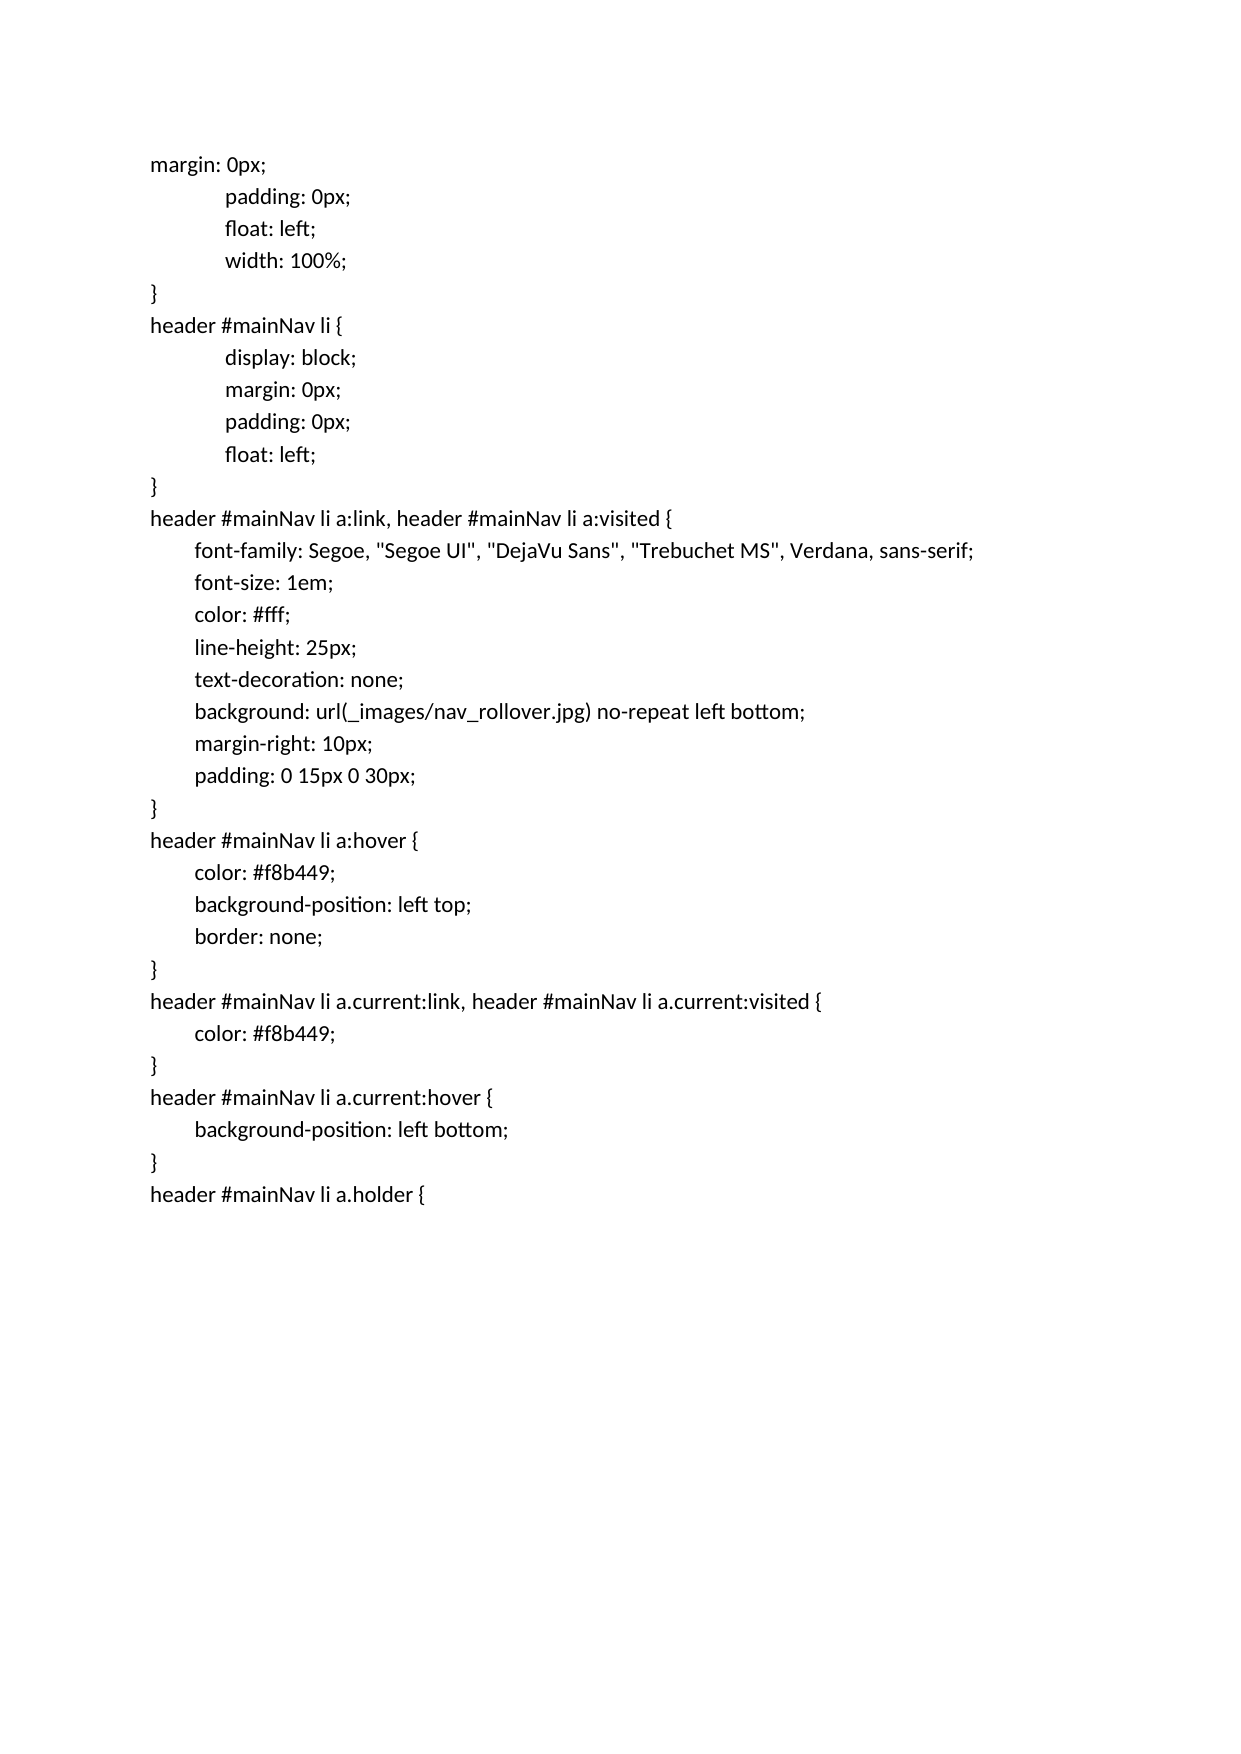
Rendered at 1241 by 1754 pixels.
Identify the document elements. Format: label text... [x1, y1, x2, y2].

text font-family: Segoe, "Segoe UI", "DejaVu Sans", "Trebuchet MS", Verdana, sans-serif; [150, 536, 1090, 564]
text margin: 0px; [150, 150, 1090, 178]
text background: url(_images/nav_rollover.jpg) no-repeat left bottom; [150, 697, 1090, 725]
text font-size: 1em; [150, 568, 1090, 596]
text padding: 0px; [150, 182, 1090, 210]
text padding: 0 15px 0 30px; [150, 762, 1090, 789]
text } [150, 1148, 1090, 1176]
text background-position: left bottom; [150, 1116, 1090, 1144]
text header #mainNav li a.current:link, header #mainNav li a.current:visited { [150, 987, 1090, 1015]
text } [150, 279, 1090, 307]
text } [150, 1051, 1090, 1079]
text margin-right: 10px; [150, 729, 1090, 757]
text background-position: left top; [150, 890, 1090, 918]
text } [150, 955, 1090, 983]
text color: #f8b449; [150, 858, 1090, 886]
text header #mainNav li a.current:hover { [150, 1083, 1090, 1111]
text color: #f8b449; [150, 1019, 1090, 1047]
text header #mainNav li a.holder { [150, 1180, 1090, 1208]
text float: left; [150, 214, 1090, 242]
text border: none; [150, 922, 1090, 951]
text } [150, 794, 1090, 822]
text color: #fff; [150, 601, 1090, 629]
text } [150, 472, 1090, 500]
text display: block; [150, 343, 1090, 371]
text float: left; [150, 440, 1090, 468]
text header #mainNav li a:link, header #mainNav li a:visited { [150, 504, 1090, 532]
text width: 100%; [150, 247, 1090, 274]
text header #mainNav li { [150, 311, 1090, 339]
text header #mainNav li a:hover { [150, 826, 1090, 854]
text text-decoration: none; [150, 665, 1090, 693]
text line-height: 25px; [150, 633, 1090, 661]
text margin: 0px; [150, 375, 1090, 403]
text padding: 0px; [150, 407, 1090, 436]
